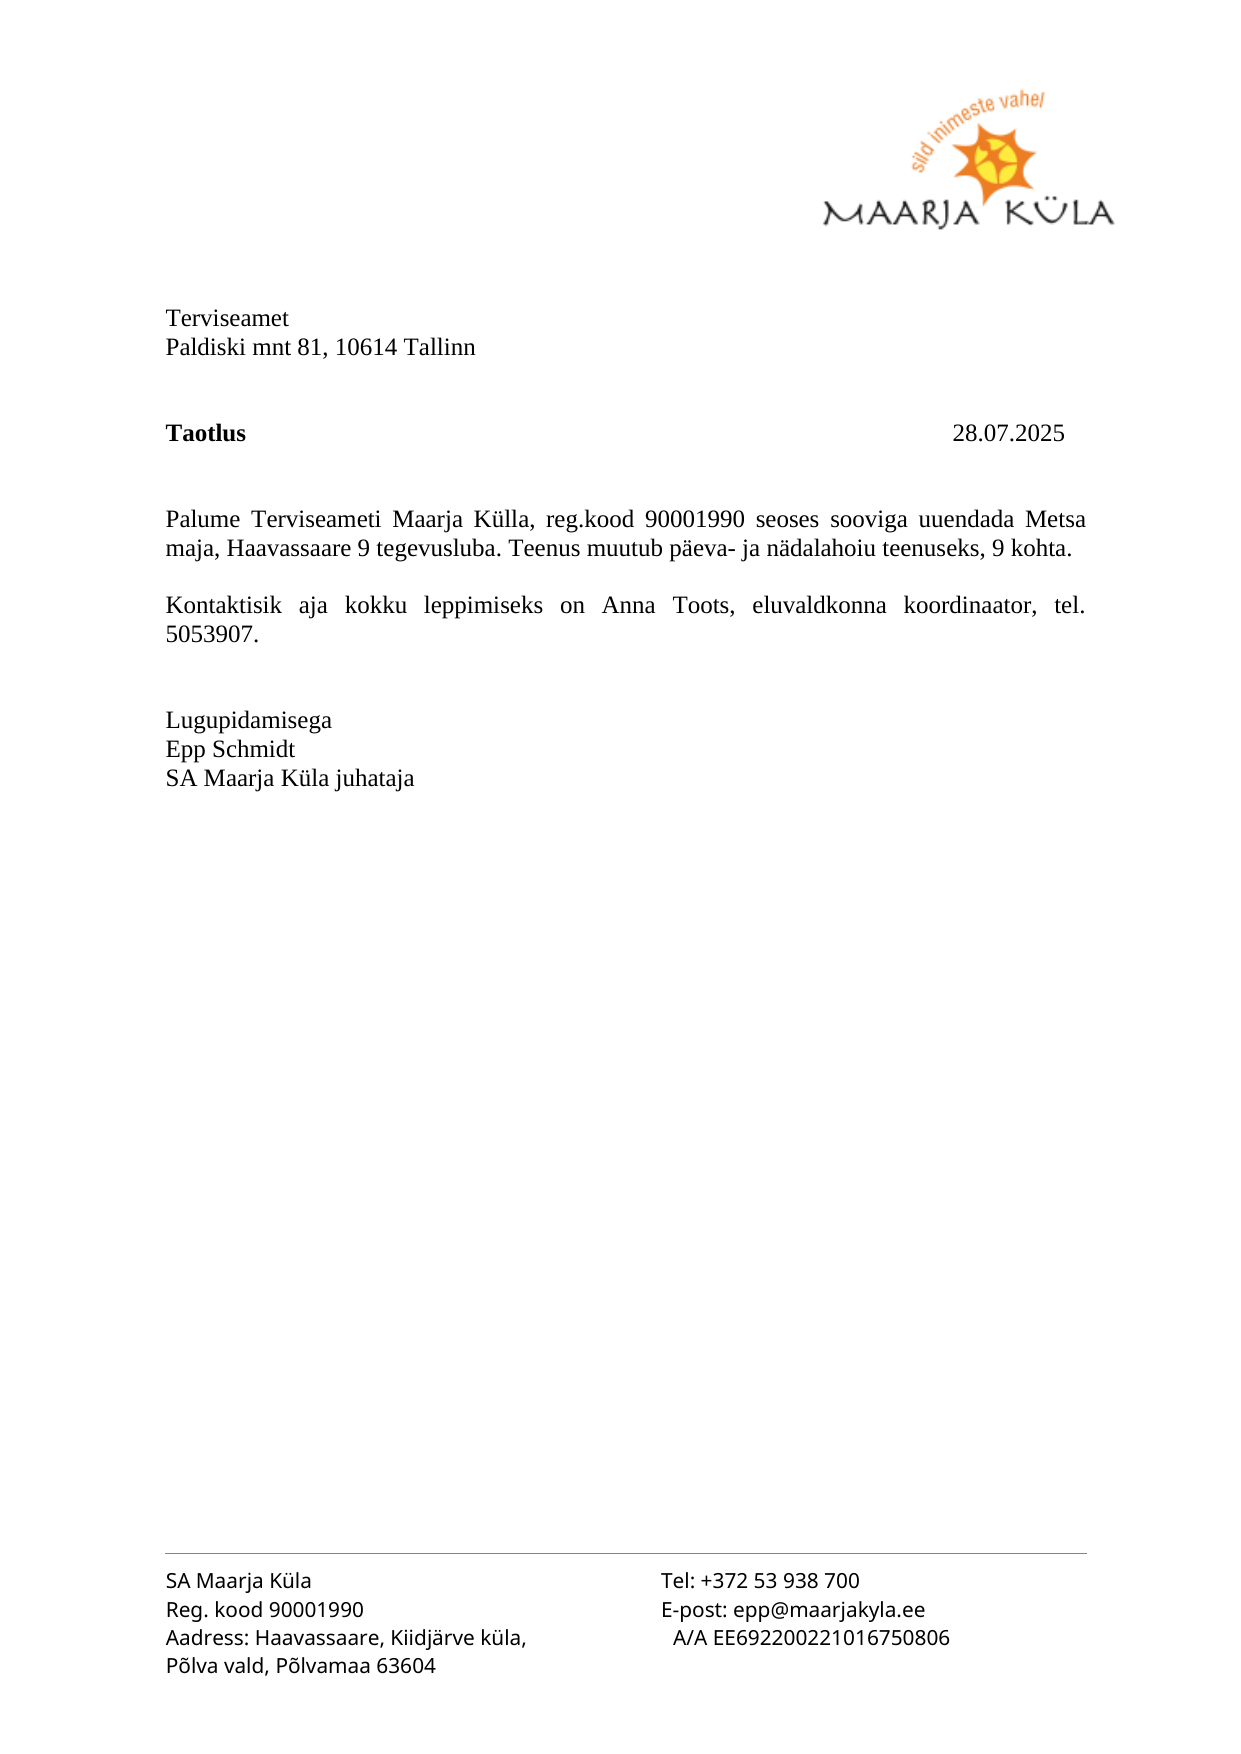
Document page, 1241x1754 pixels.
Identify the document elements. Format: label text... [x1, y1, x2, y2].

text Epp Schmidt SA Maarja Küla juhataja [165, 734, 1087, 792]
text Terviseamet Paldiski mnt 81, 10614 Tallinn [165, 303, 1087, 360]
text Taotlus 28.07.2025 [165, 418, 1087, 447]
text Lugupidamisega [165, 705, 1087, 734]
picture [765, 73, 1180, 303]
text Kontaktisik aja kokku leppimiseks on Anna Toots, eluvaldkonna koordinaator, tel. 5053907. [165, 590, 1087, 648]
text Palume Terviseameti Maarja Külla, reg.kood 90001990 seoses sooviga uuendada Metsa maja, Haavassaare 9 tegevusluba. Teenus muutub päeva- ja nädalahoiu teenuseks, 9 kohta. [165, 504, 1087, 562]
